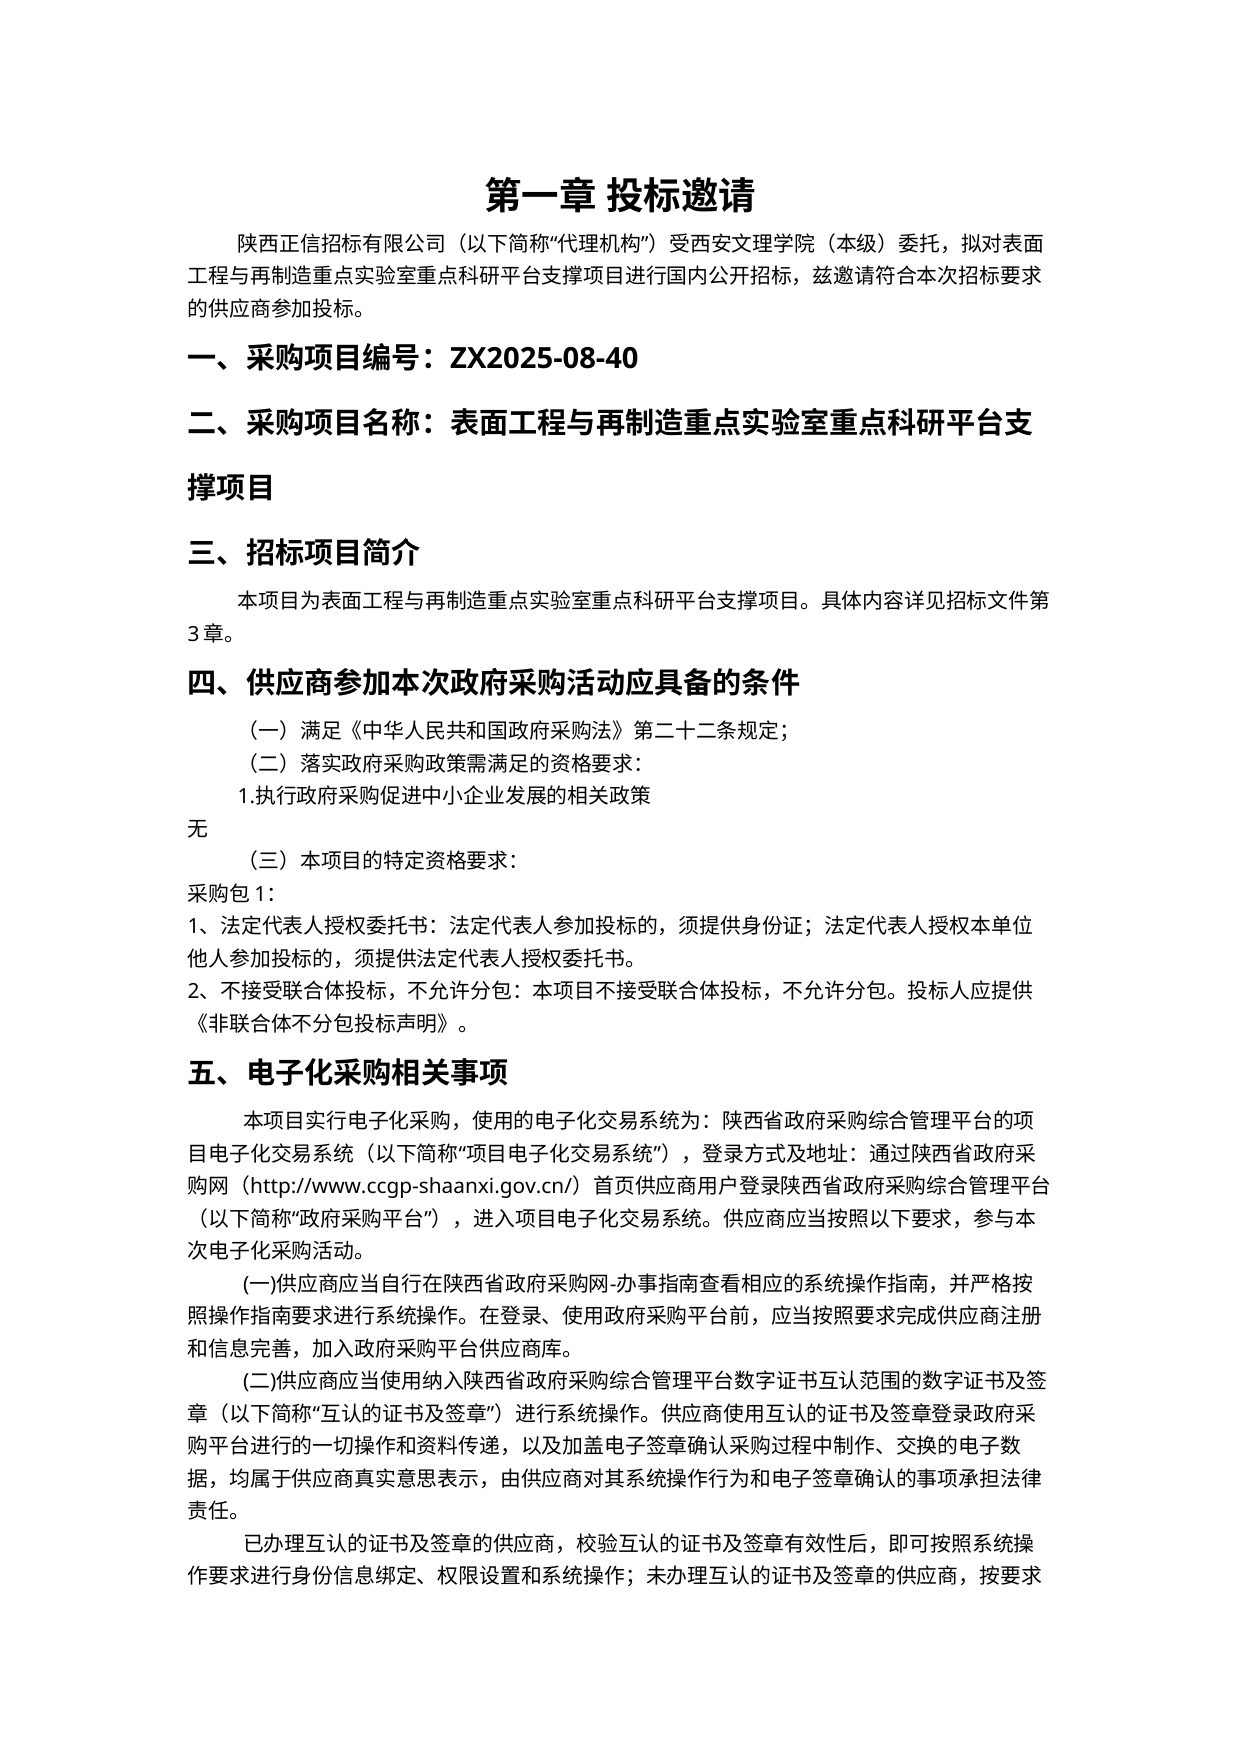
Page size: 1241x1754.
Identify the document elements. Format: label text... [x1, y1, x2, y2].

text 陕西正信招标有限公司（以下简称“代理机构”）受西安文理学院（本级）委托，拟对表面工程与再制造重点实验室重点科研平台支撑项目进行国内公开招标，兹邀请符合本次招标要求的供应商参加投标。 [187, 227, 1053, 324]
text （一）满足《中华人民共和国政府采购法》第二十二条规定； [187, 714, 1053, 747]
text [187, 1527, 1053, 1592]
text 三、招标项目简介 [187, 519, 1053, 584]
text 二、采购项目名称：表面工程与再制造重点实验室重点科研平台支撑项目 [187, 389, 1053, 519]
text （二）落实政府采购政策需满足的资格要求： [187, 747, 1053, 779]
text (一)供应商应当自行在陕西省政府采购网-办事指南查看相应的系统操作指南，并严格按照操作指南要求进行系统操作。在登录、使用政府采购平台前，应当按照要求完成供应商注册和信息完善，加入政府采购平台供应商库。 [187, 1267, 1053, 1364]
text 四、供应商参加本次政府采购活动应具备的条件 [187, 649, 1053, 714]
text 一、采购项目编号：ZX2025-08-40 [187, 324, 1053, 389]
text 采购包1： [187, 877, 1053, 909]
text 无 [187, 812, 1053, 844]
text 本项目为表面工程与再制造重点实验室重点科研平台支撑项目。具体内容详见招标文件第3章。 [187, 584, 1053, 649]
text (二)供应商应当使用纳入陕西省政府采购综合管理平台数字证书互认范围的数字证书及签章（以下简称“互认的证书及签章”）进行系统操作。供应商使用互认的证书及签章登录政府采购平台进行的一切操作和资料传递，以及加盖电子签章确认采购过程中制作、交换的电子数据，均属于供应商真实意思表示，由供应商对其系统操作行为和电子签章确认的事项承担法律责任。 [187, 1364, 1053, 1527]
text 1、法定代表人授权委托书：法定代表人参加投标的，须提供身份证；法定代表人授权本单位他人参加投标的，须提供法定代表人授权委托书。 [187, 909, 1053, 974]
text 2、不接受联合体投标，不允许分包：本项目不接受联合体投标，不允许分包。投标人应提供《非联合体不分包投标声明》。 [187, 974, 1053, 1039]
text 本项目实行电子化采购，使用的电子化交易系统为：陕西省政府采购综合管理平台的项目电子化交易系统（以下简称“项目电子化交易系统”），登录方式及地址：通过陕西省政府采购网（http://www.ccgp-shaanxi.gov.cn/）首页供应商用户登录陕西省政府采购综合管理平台（以下简称“政府采购平台”），进入项目电子化交易系统。供应商应当按照以下要求，参与本次电子化采购活动。 [187, 1104, 1053, 1267]
text 1.执行政府采购促进中小企业发展的相关政策 [187, 779, 1053, 812]
text （三）本项目的特定资格要求： [187, 844, 1053, 877]
text 第一章 投标邀请 [187, 162, 1053, 227]
text 五、电子化采购相关事项 [187, 1039, 1053, 1104]
